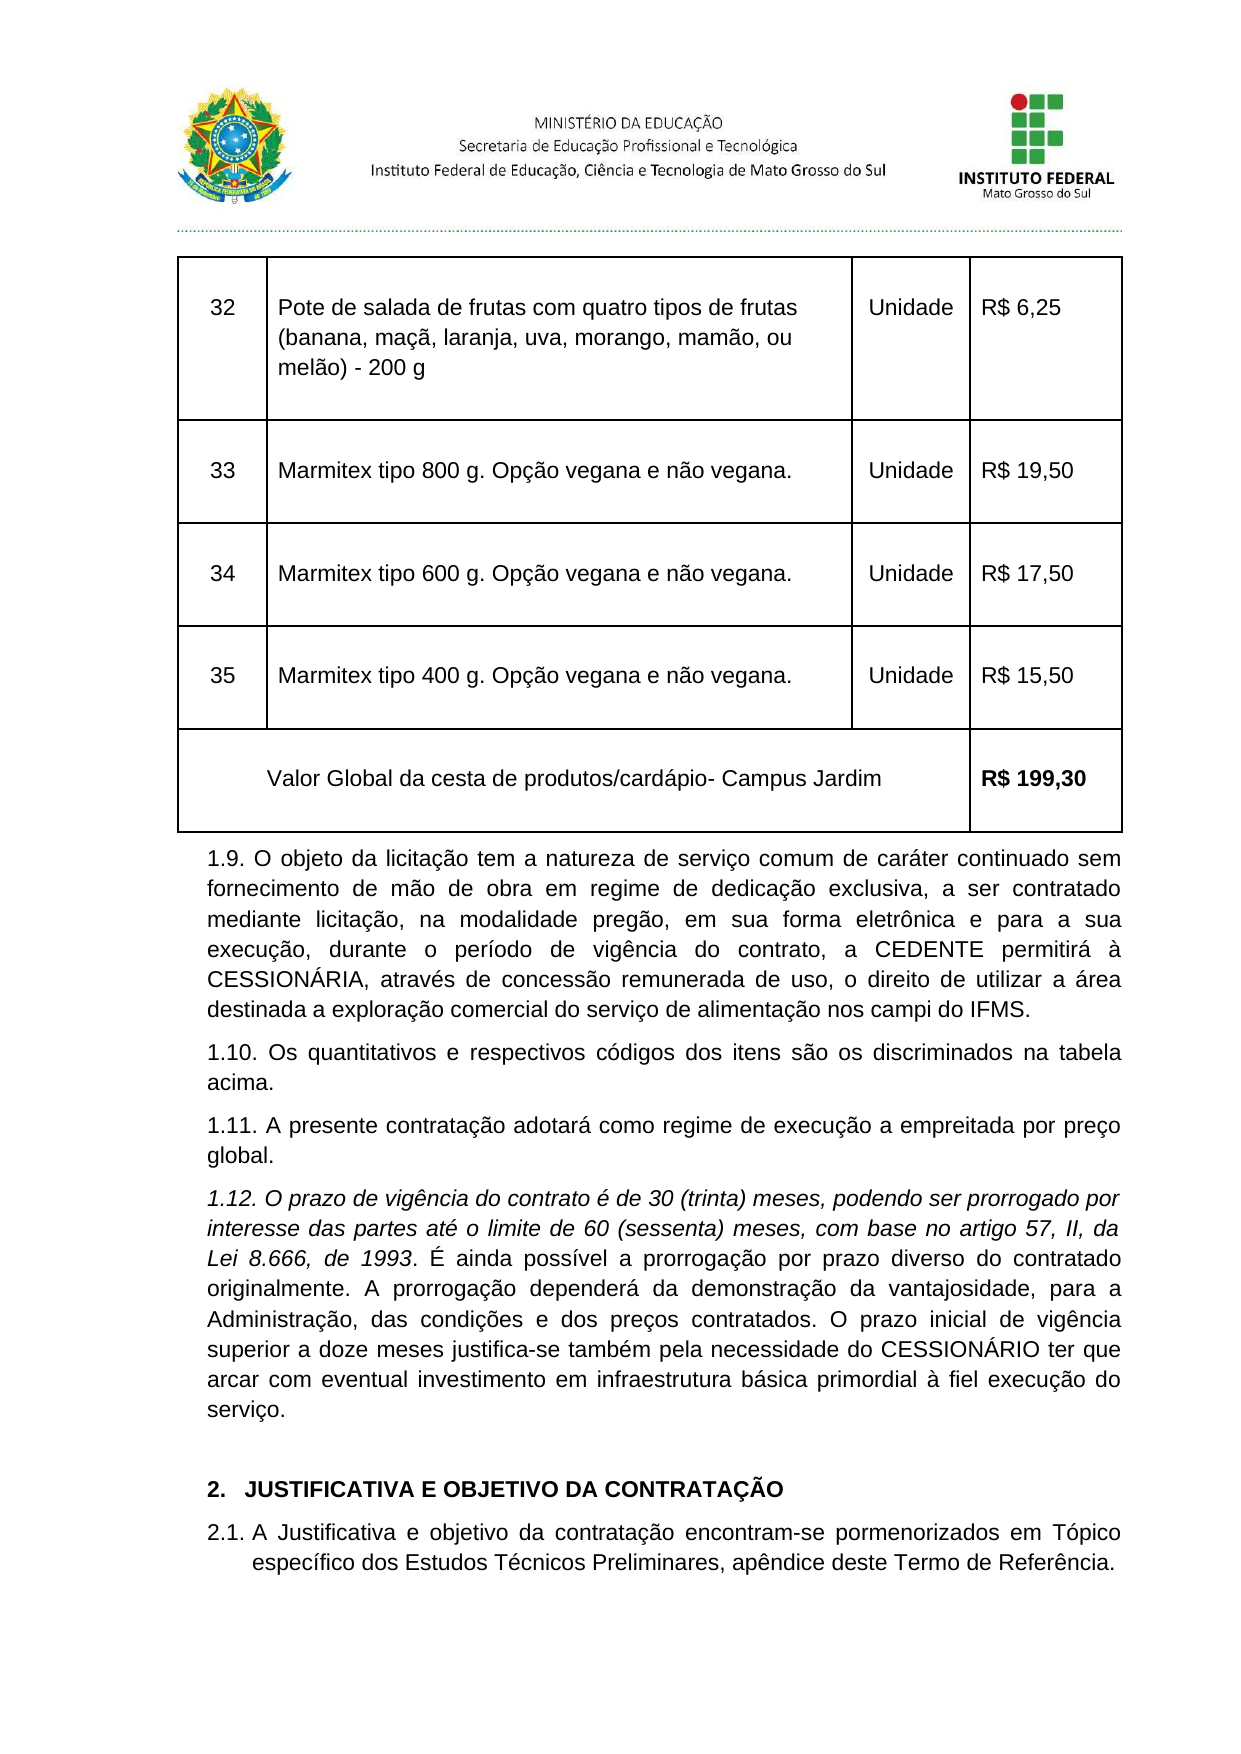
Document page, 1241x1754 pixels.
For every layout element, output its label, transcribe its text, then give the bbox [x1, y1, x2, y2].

text 1.9. O objeto da licitação tem a natureza de serviço comum de caráter continuado sem fornecimento de mão de obra em regime de dedicação exclusiva, a ser contratado mediante licitação, na modalidade pregão, em sua forma eletrônica e para a sua execução, durante o período de vigência do contrato, a CEDENTE permitirá à CESSIONÁRIA, através de concessão remunerada de uso, o direito de utilizar a área destinada a exploração comercial do serviço de alimentação nos campi do IFMS. [207, 845, 1122, 1023]
table_cell R$ 19,50 [971, 421, 1121, 522]
list JUSTIFICATIVA E OBJETIVO DA CONTRATAÇÃO [207, 1476, 1122, 1503]
table_cell R$ 17,50 [971, 524, 1121, 625]
table_cell Unidade [853, 258, 969, 419]
table_cell Unidade [853, 421, 969, 522]
table_cell R$ 15,50 [971, 627, 1121, 728]
text 1.11. A presente contratação adotará como regime de execução a empreitada por preço global. [207, 1112, 1122, 1168]
table_cell Marmitex tipo 600 g. Opção vegana e não vegana. [268, 524, 851, 625]
text 1.10. Os quantitativos e respectivos códigos dos itens são os discriminados na tabela acima. [207, 1039, 1122, 1096]
table_cell R$ 6,25 [971, 258, 1121, 419]
table_cell Unidade [853, 627, 969, 728]
text 1.12. O prazo de vigência do contrato é de 30 (trinta) meses, podendo ser prorrogado por interesse das partes até o limite de 60 (sessenta) meses, com base no artigo 57, II, da Lei 8.666, de 1993. É ainda possível a prorrogação por prazo diverso do contratado originalmente. A prorrogação dependerá da demonstração da vantajosidade, para a Administração, das condições e dos preços contratados. O prazo inicial de vigência superior a doze meses justifica-se também pela necessidade do CESSIONÁRIO ter que arcar com eventual investimento em infraestrutura básica primordial à fiel execução do serviço. [207, 1185, 1122, 1275]
picture [177, 73, 1122, 232]
table_cell Marmitex tipo 800 g. Opção vegana e não vegana. [268, 421, 851, 522]
table_cell 34 [179, 524, 266, 625]
table_cell 33 [179, 421, 266, 522]
table_cell 32 [179, 258, 266, 419]
table_cell Pote de salada de frutas com quatro tipos de frutas (banana, maçã, laranja, uva, morango, mamão, ou melão) - 200 g [268, 258, 851, 419]
table_cell 35 [179, 627, 266, 728]
list A Justificativa e objetivo da contratação encontram-se pormenorizados em Tópico específico dos Estudos Técnicos Preliminares, apêndice deste Termo de Referência. [207, 1546, 1122, 1576]
table_cell Unidade [853, 524, 969, 625]
table_cell Valor Global da cesta de produtos/cardápio- Campus Jardim [179, 730, 969, 831]
table_cell Marmitex tipo 400 g. Opção vegana e não vegana. [268, 627, 851, 728]
table_cell R$ 199,30 [971, 730, 1121, 831]
